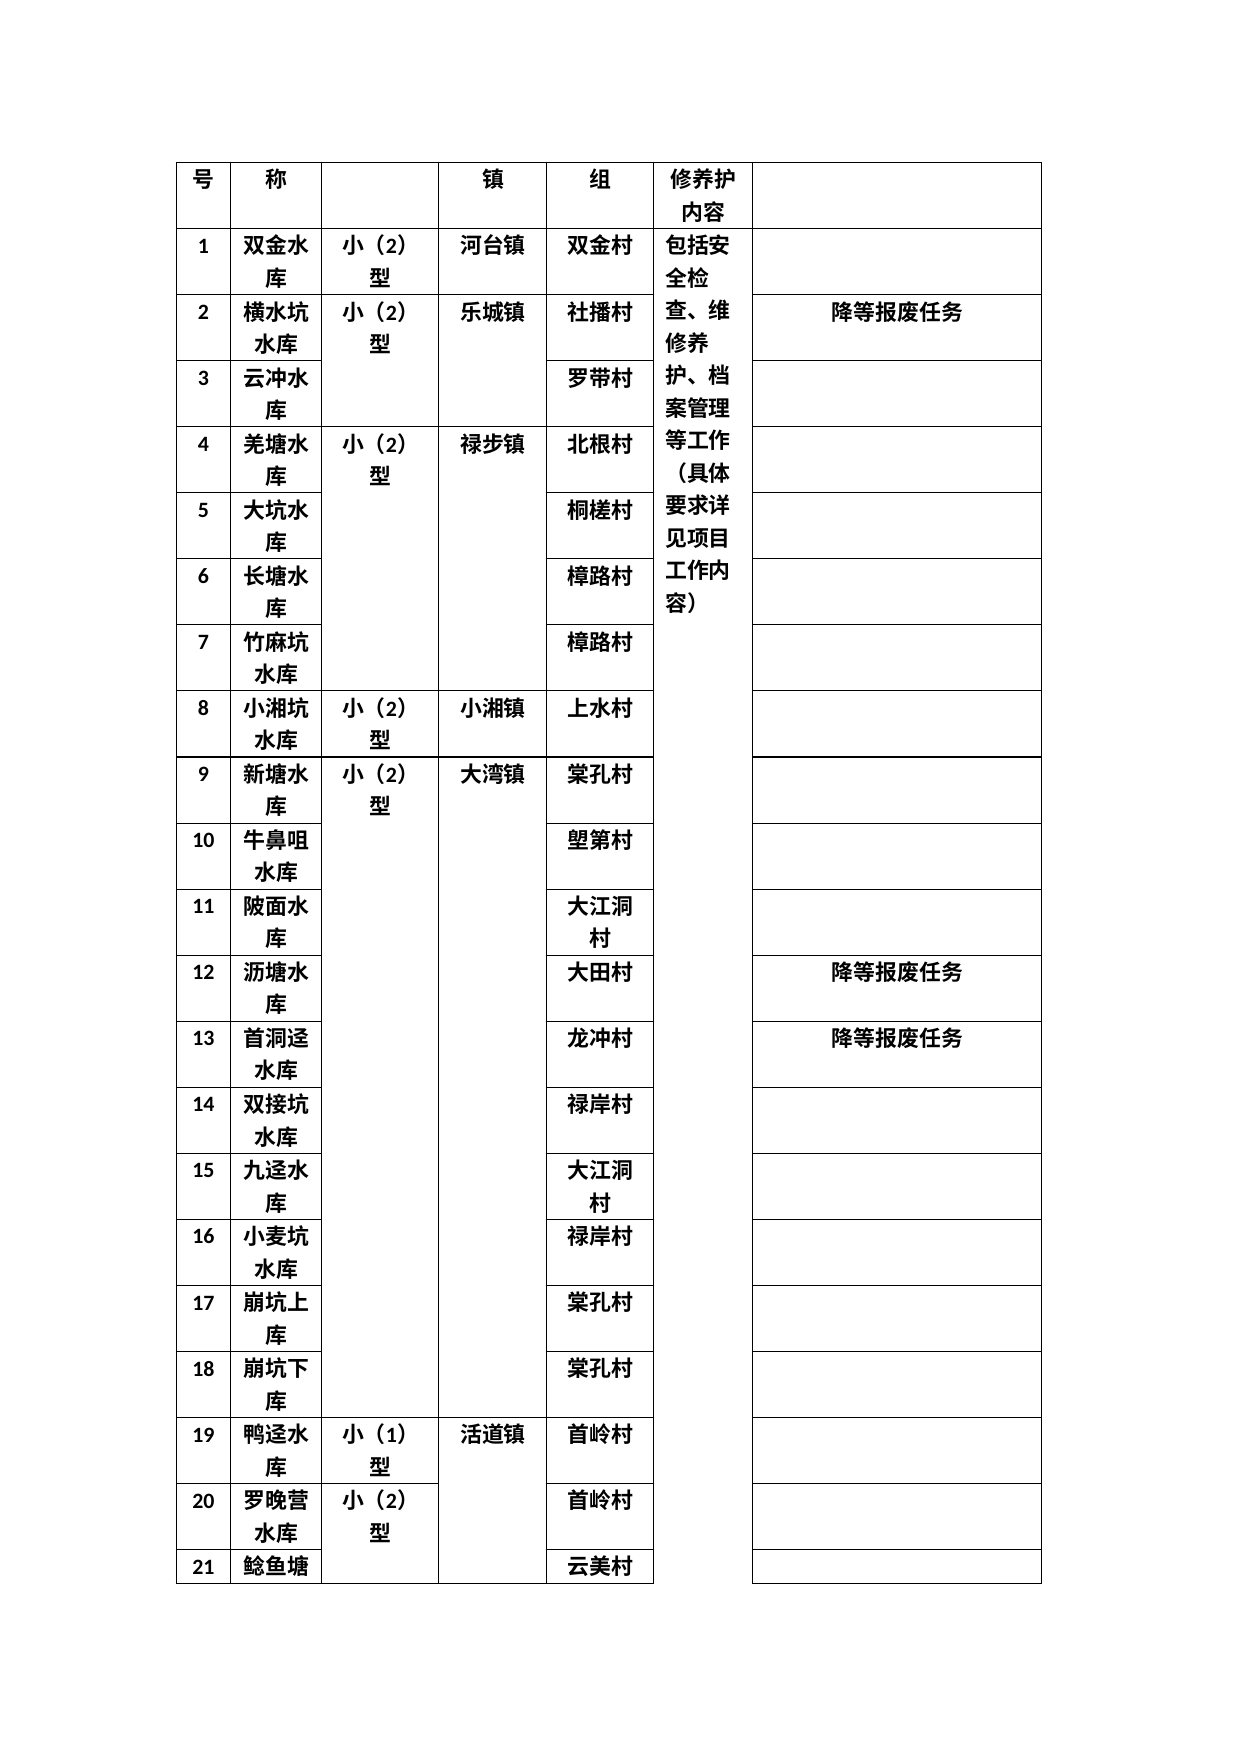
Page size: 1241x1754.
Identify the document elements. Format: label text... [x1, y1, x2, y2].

table_cell 10 [177, 824, 230, 888]
table_cell [753, 1550, 1041, 1582]
table_cell 塱第村 [547, 824, 653, 888]
table_cell 九迳水库 [231, 1154, 321, 1219]
table_cell 禄岸村 [547, 1088, 653, 1153]
table_cell 崩坑上库 [231, 1286, 321, 1351]
table_cell 樟路村 [547, 625, 653, 690]
table_cell 降等报废任务 [753, 1022, 1041, 1087]
table_cell 小（2）型 [322, 427, 438, 690]
table_cell 3 [177, 361, 230, 426]
table_cell 小（2）型 [322, 295, 438, 426]
table_cell 小（2）型 [322, 229, 438, 294]
table_cell 小（2）型 [322, 1484, 438, 1582]
table_cell 龙冲村 [547, 1022, 653, 1087]
table_cell 鲶鱼塘水库 [231, 1550, 321, 1582]
table_cell 崩坑下库 [231, 1352, 321, 1417]
table_cell 降等报废任务 [753, 956, 1041, 1021]
table_cell 16 [177, 1220, 230, 1285]
table_cell 15 [177, 1154, 230, 1219]
table_cell 8 [177, 691, 230, 756]
table_cell [753, 625, 1041, 690]
table_cell [753, 361, 1041, 426]
table_cell 牛鼻咀水库 [231, 824, 321, 888]
table_cell 小湘镇 [439, 691, 546, 756]
table_cell 小（2）型 [322, 758, 438, 1417]
table_cell 长塘水库 [231, 559, 321, 624]
table_cell 河台镇 [439, 229, 546, 294]
table_cell 鸭迳水库 [231, 1418, 321, 1483]
table_cell 5 [177, 493, 230, 558]
table_cell 羌塘水库 [231, 427, 321, 492]
table_cell 沥塘水库 [231, 956, 321, 1021]
table_cell [753, 1088, 1041, 1153]
table_cell 小麦坑水库 [231, 1220, 321, 1285]
table_cell [753, 229, 1041, 294]
table_cell [753, 758, 1041, 822]
table_cell 棠孔村 [547, 1286, 653, 1351]
table_cell 横水坑水库 [231, 295, 321, 360]
table_cell 双金水库 [231, 229, 321, 294]
table_cell 20 [177, 1484, 230, 1549]
table_cell 18 [177, 1352, 230, 1417]
table_cell [753, 559, 1041, 624]
table_cell 罗晚营水库 [231, 1484, 321, 1549]
table_cell [753, 691, 1041, 756]
table_cell 上水村 [547, 691, 653, 756]
table_cell 北根村 [547, 427, 653, 492]
table_cell 双金村 [547, 229, 653, 294]
table_cell 2 [177, 295, 230, 360]
table_cell 棠孔村 [547, 1352, 653, 1417]
table_cell 14 [177, 1088, 230, 1153]
table_cell 21 [177, 1550, 230, 1582]
table_cell 桐槎村 [547, 493, 653, 558]
table_cell 云美村 [547, 1550, 653, 1582]
table_cell 小（2）型 [322, 691, 438, 756]
table_cell 社播村 [547, 295, 653, 360]
table_cell 首岭村 [547, 1484, 653, 1549]
table_cell 棠孔村 [547, 758, 653, 822]
table_cell 首洞迳水库 [231, 1022, 321, 1087]
table_cell 13 [177, 1022, 230, 1087]
table_cell 云冲水库 [231, 361, 321, 426]
table_cell 9 [177, 758, 230, 822]
table_cell 7 [177, 625, 230, 690]
table_cell 4 [177, 427, 230, 492]
table_cell [753, 1352, 1041, 1417]
table_cell 双接坑水库 [231, 1088, 321, 1153]
table_cell 新塘水库 [231, 758, 321, 822]
table_cell 禄步镇 [439, 427, 546, 690]
table_cell 19 [177, 1418, 230, 1483]
table_cell [753, 890, 1041, 954]
table_cell 陂面水库 [231, 890, 321, 954]
table_cell 17 [177, 1286, 230, 1351]
table_cell [753, 1484, 1041, 1549]
table_cell [753, 1418, 1041, 1483]
table_cell 小湘坑水库 [231, 691, 321, 756]
table_cell 大湾镇 [439, 758, 546, 1417]
table_cell 11 [177, 890, 230, 954]
table_cell 小（1）型 [322, 1418, 438, 1483]
table_cell 6 [177, 559, 230, 624]
table_cell [753, 427, 1041, 492]
table_cell [753, 1286, 1041, 1351]
table_cell [753, 493, 1041, 558]
table_cell [753, 824, 1041, 888]
table_cell 活道镇 [439, 1418, 546, 1582]
table_cell 竹麻坑水库 [231, 625, 321, 690]
table_cell 樟路村 [547, 559, 653, 624]
table_cell [753, 1154, 1041, 1219]
table_cell 首岭村 [547, 1418, 653, 1483]
table_cell 罗带村 [547, 361, 653, 426]
table_cell 乐城镇 [439, 295, 546, 426]
table_cell 大江洞村 [547, 890, 653, 954]
table_cell 降等报废任务 [753, 295, 1041, 360]
table_cell 1 [177, 229, 230, 294]
table_cell 禄岸村 [547, 1220, 653, 1285]
table_cell 大坑水库 [231, 493, 321, 558]
table_cell 大江洞村 [547, 1154, 653, 1219]
table_cell 大田村 [547, 956, 653, 1021]
table_cell 12 [177, 956, 230, 1021]
table_cell [753, 1220, 1041, 1285]
table_cell 包括安全检查、维修养护、档案管理等工作（具体要求详见项目工作内容） [654, 229, 752, 1582]
